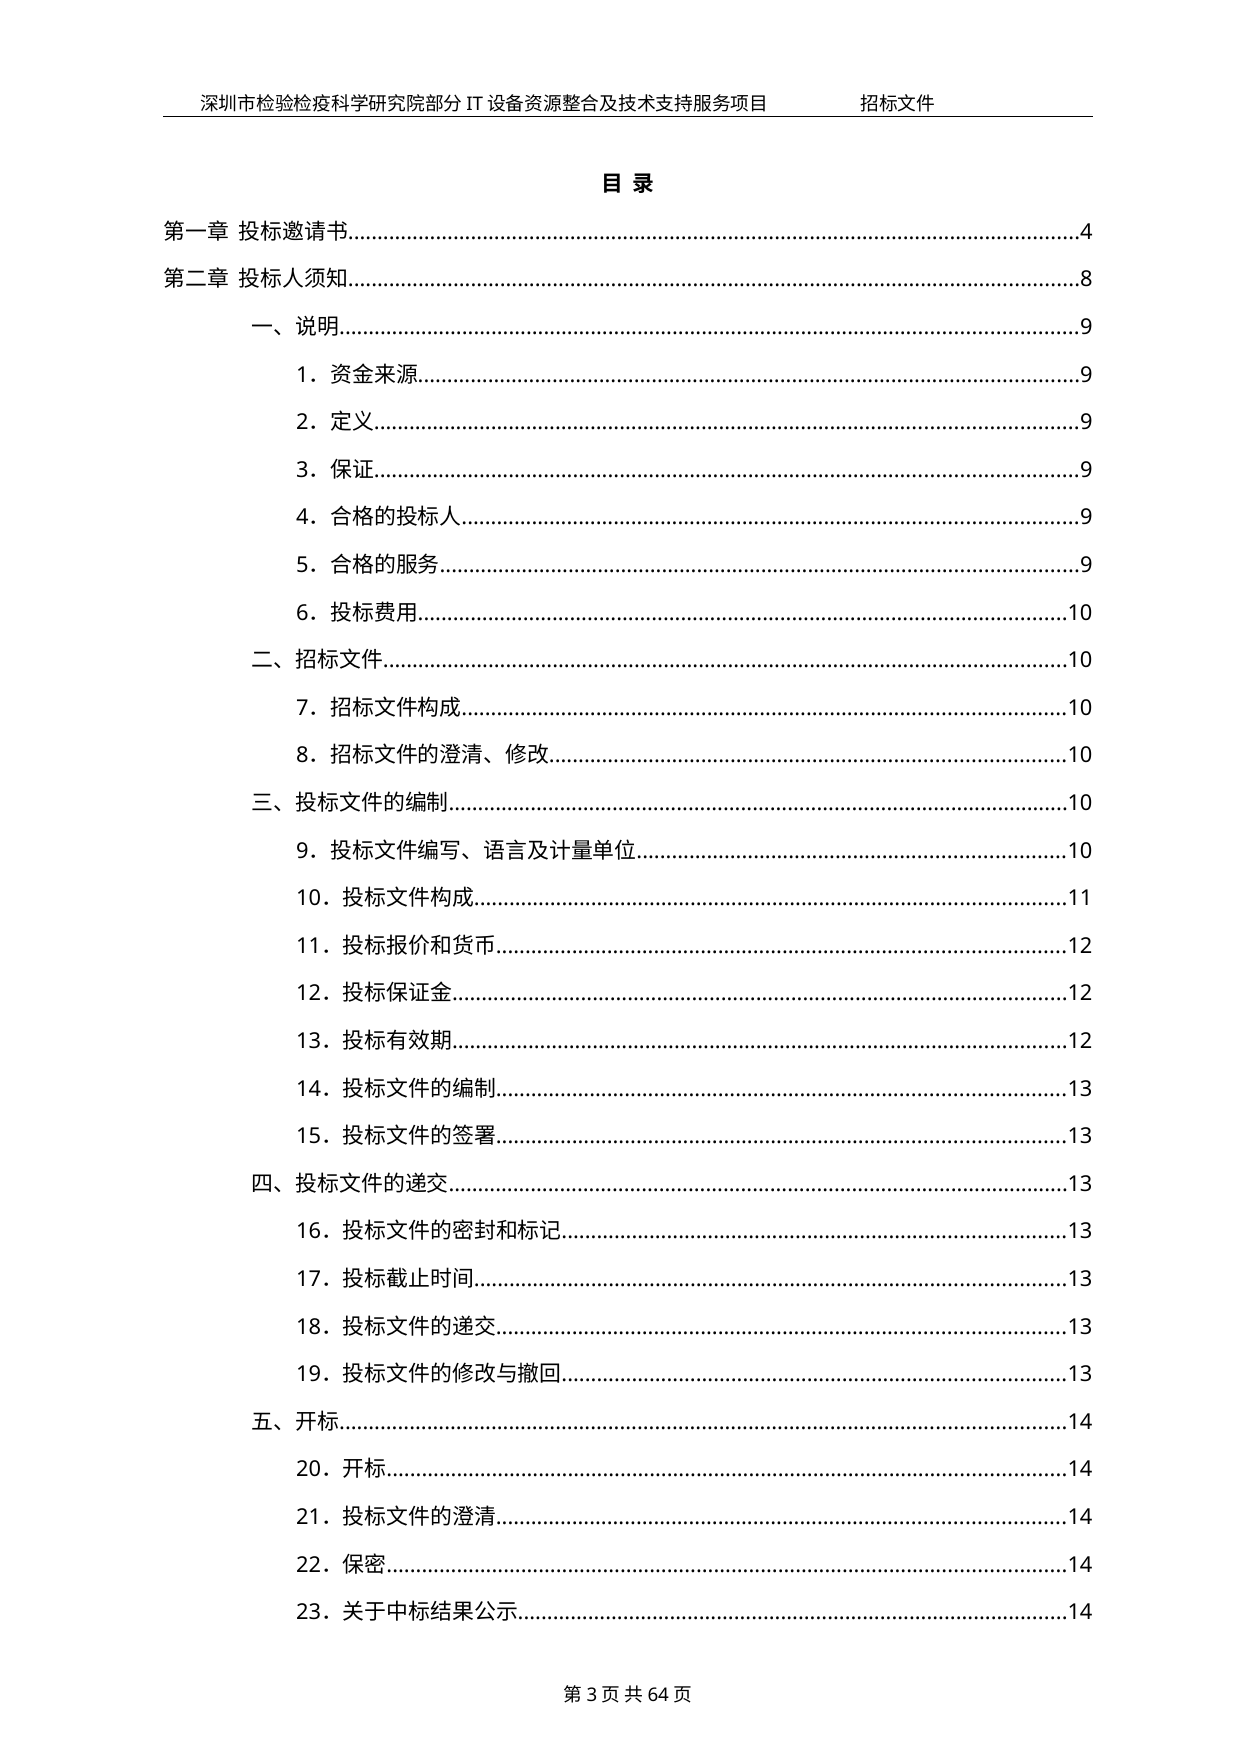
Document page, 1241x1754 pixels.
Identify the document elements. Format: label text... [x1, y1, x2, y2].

text 2．定义 9 [295, 404, 1093, 436]
text 三、投标文件的编制 10 [162, 785, 1093, 817]
text 14．投标文件的编制 13 [295, 1071, 1093, 1102]
text 19．投标文件的修改与撤回 13 [295, 1356, 1093, 1388]
text 10．投标文件构成 11 [295, 880, 1093, 912]
text 22．保密 14 [295, 1547, 1093, 1578]
text 13．投标有效期 12 [295, 1023, 1093, 1055]
text 17．投标截止时间 13 [295, 1261, 1093, 1293]
text 16．投标文件的密封和标记 13 [295, 1213, 1093, 1245]
text 11．投标报价和货币 12 [295, 928, 1093, 959]
text 18．投标文件的递交 13 [295, 1309, 1093, 1340]
text 9．投标文件编写、语言及计量单位 10 [295, 833, 1093, 864]
text 5．合格的服务 9 [295, 547, 1093, 579]
text 第二章 投标人须知 8 [162, 261, 1093, 293]
text 15．投标文件的签署 13 [295, 1118, 1093, 1150]
text 20．开标 14 [295, 1451, 1093, 1483]
text 8．招标文件的澄清、修改 10 [295, 737, 1093, 769]
text 四、投标文件的递交 13 [162, 1166, 1093, 1198]
text 6．投标费用 10 [295, 594, 1093, 626]
text 21．投标文件的澄清 14 [295, 1499, 1093, 1531]
text 3．保证 9 [295, 452, 1093, 483]
text 第一章 投标邀请书 4 [162, 214, 1093, 246]
text 12．投标保证金 12 [295, 975, 1093, 1007]
text 2022年8月目 录 [162, 166, 1093, 198]
text 4．合格的投标人 9 [295, 499, 1093, 531]
text 7．招标文件构成 10 [295, 690, 1093, 722]
text 一、说明 9 [162, 309, 1093, 341]
text 二、招标文件 10 [162, 642, 1093, 674]
text 五、开标 14 [162, 1404, 1093, 1436]
text 1．资金来源 9 [295, 357, 1093, 388]
text 23．关于中标结果公示 14 [295, 1594, 1093, 1626]
